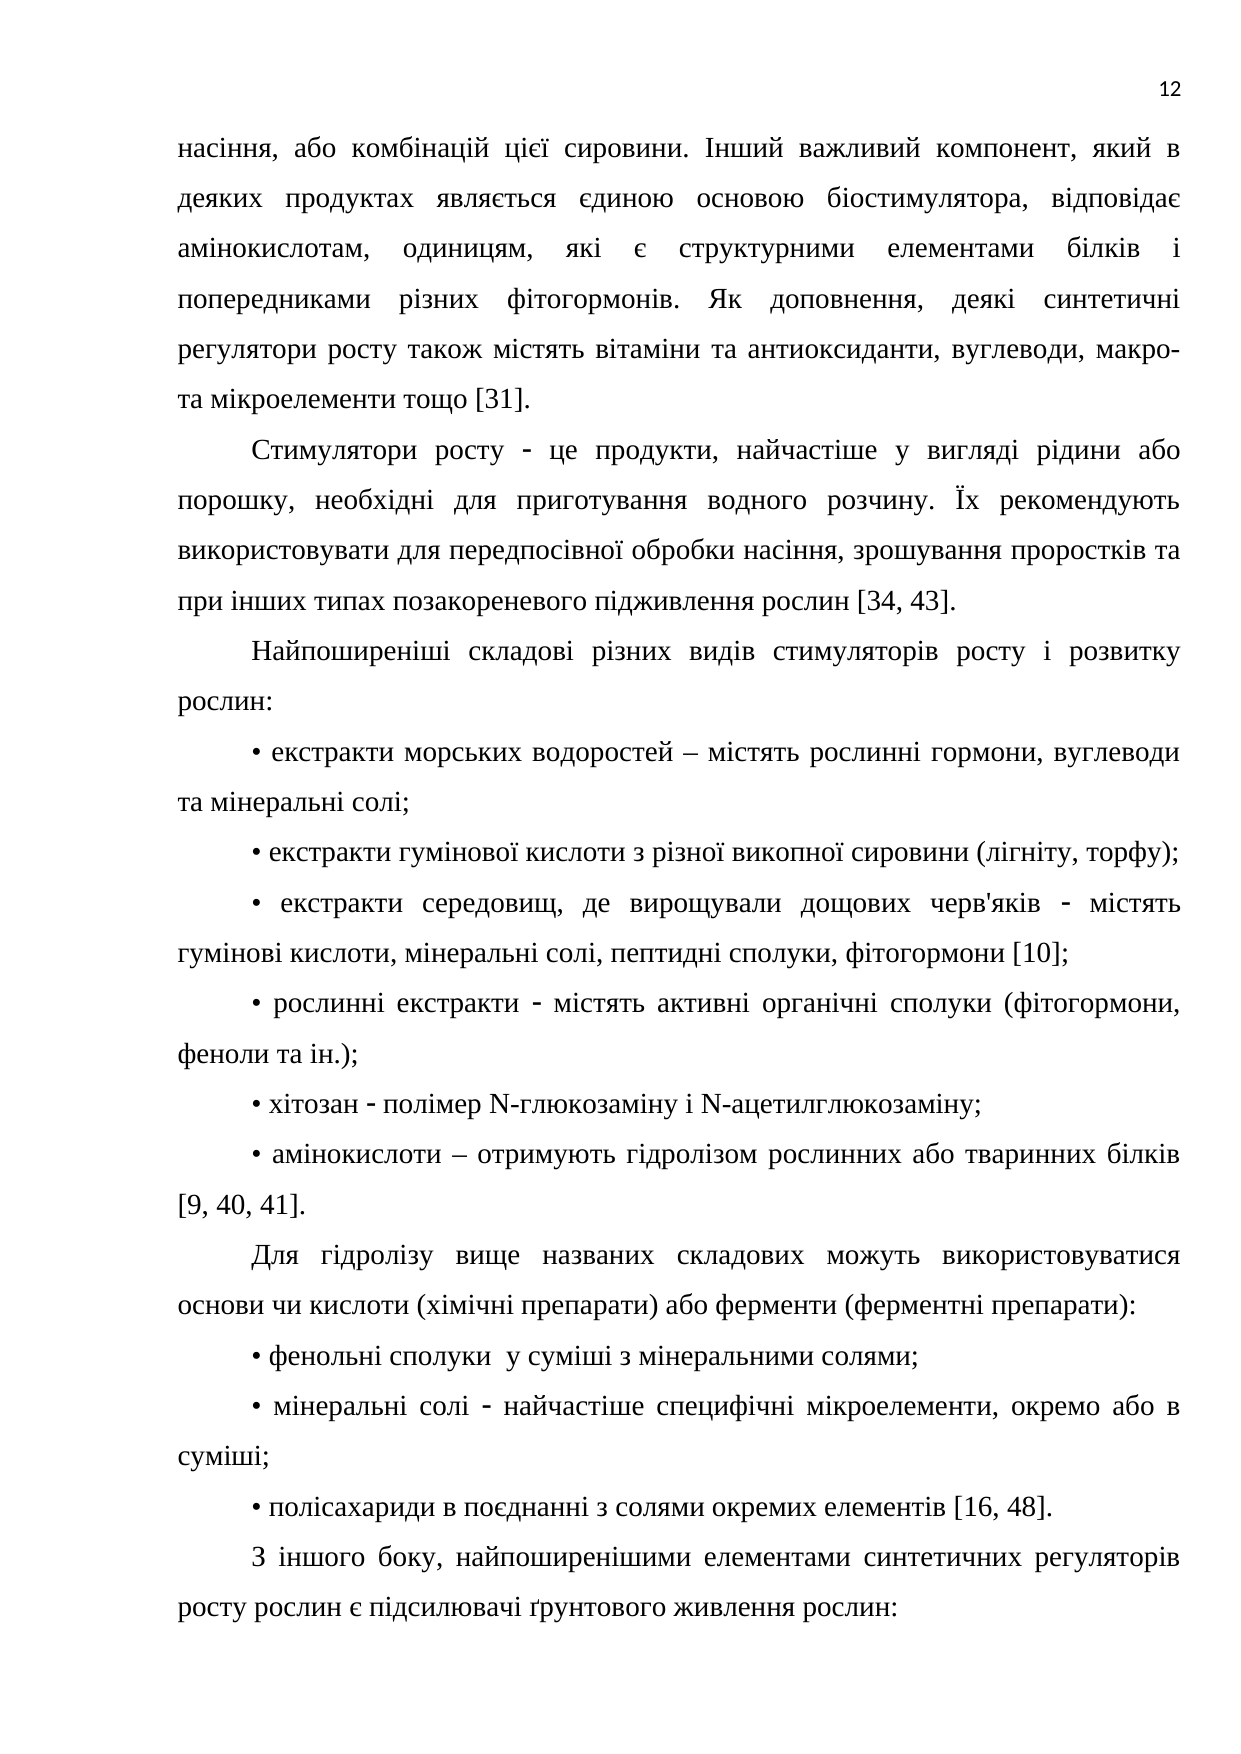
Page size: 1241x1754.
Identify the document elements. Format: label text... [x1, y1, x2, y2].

text З іншого боку, найпоширенішими елементами синтетичних регуляторів росту рослин є підсилювачі ґрунтового живлення рослин: [177, 1539, 1181, 1623]
text • фенольні сполуки у суміші з мінеральними солями; [177, 1338, 1181, 1371]
text Найпоширеніші складові різних видів стимуляторів росту і розвитку рослин: [177, 633, 1181, 717]
text • екстракти морських водоростей – містять рослинні гормони, вуглеводи та мінеральні солі; [177, 734, 1181, 818]
text Стимулятори росту це продукти, найчастіше у вигляді рідини або порошку, необхідні для приготування водного розчину. Їх рекомендують використовувати для передпосівної обробки насіння, зрошування проростків та при інших типах позакореневого підживлення рослин [34, 43]. [177, 432, 1181, 616]
text • амінокислоти – отримують гідролізом рослинних або тваринних білків [9, 40, 41]. [177, 1137, 1181, 1220]
list • екстракти середовищ, де вирощували дощових черв'яків містять гумінові кислоти, мінеральні солі, пептидні сполуки, фітогормони [10]; [177, 885, 1181, 969]
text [177, 130, 1181, 415]
text • хітозан полімер N-глюкозаміну і N-ацетилглюкозаміну; [177, 1086, 1181, 1120]
text • мінеральні солі найчастіше специфічні мікроелементи, окремо або в суміші; [177, 1388, 1181, 1472]
text • рослинні екстракти містять активні органічні сполуки (фітогормони, феноли та ін.); [177, 985, 1181, 1069]
text Для гідролізу вище названих складових можуть використовуватися основи чи кислоти (хімічні препарати) або ферменти (ферментні препарати): [177, 1237, 1181, 1321]
text • екстракти гумінової кислоти з різної викопної сировини (лігніту, торфу); [177, 834, 1181, 868]
list • полісахариди в поєднанні з солями окремих елементів [16, 48]. [177, 1489, 1181, 1522]
